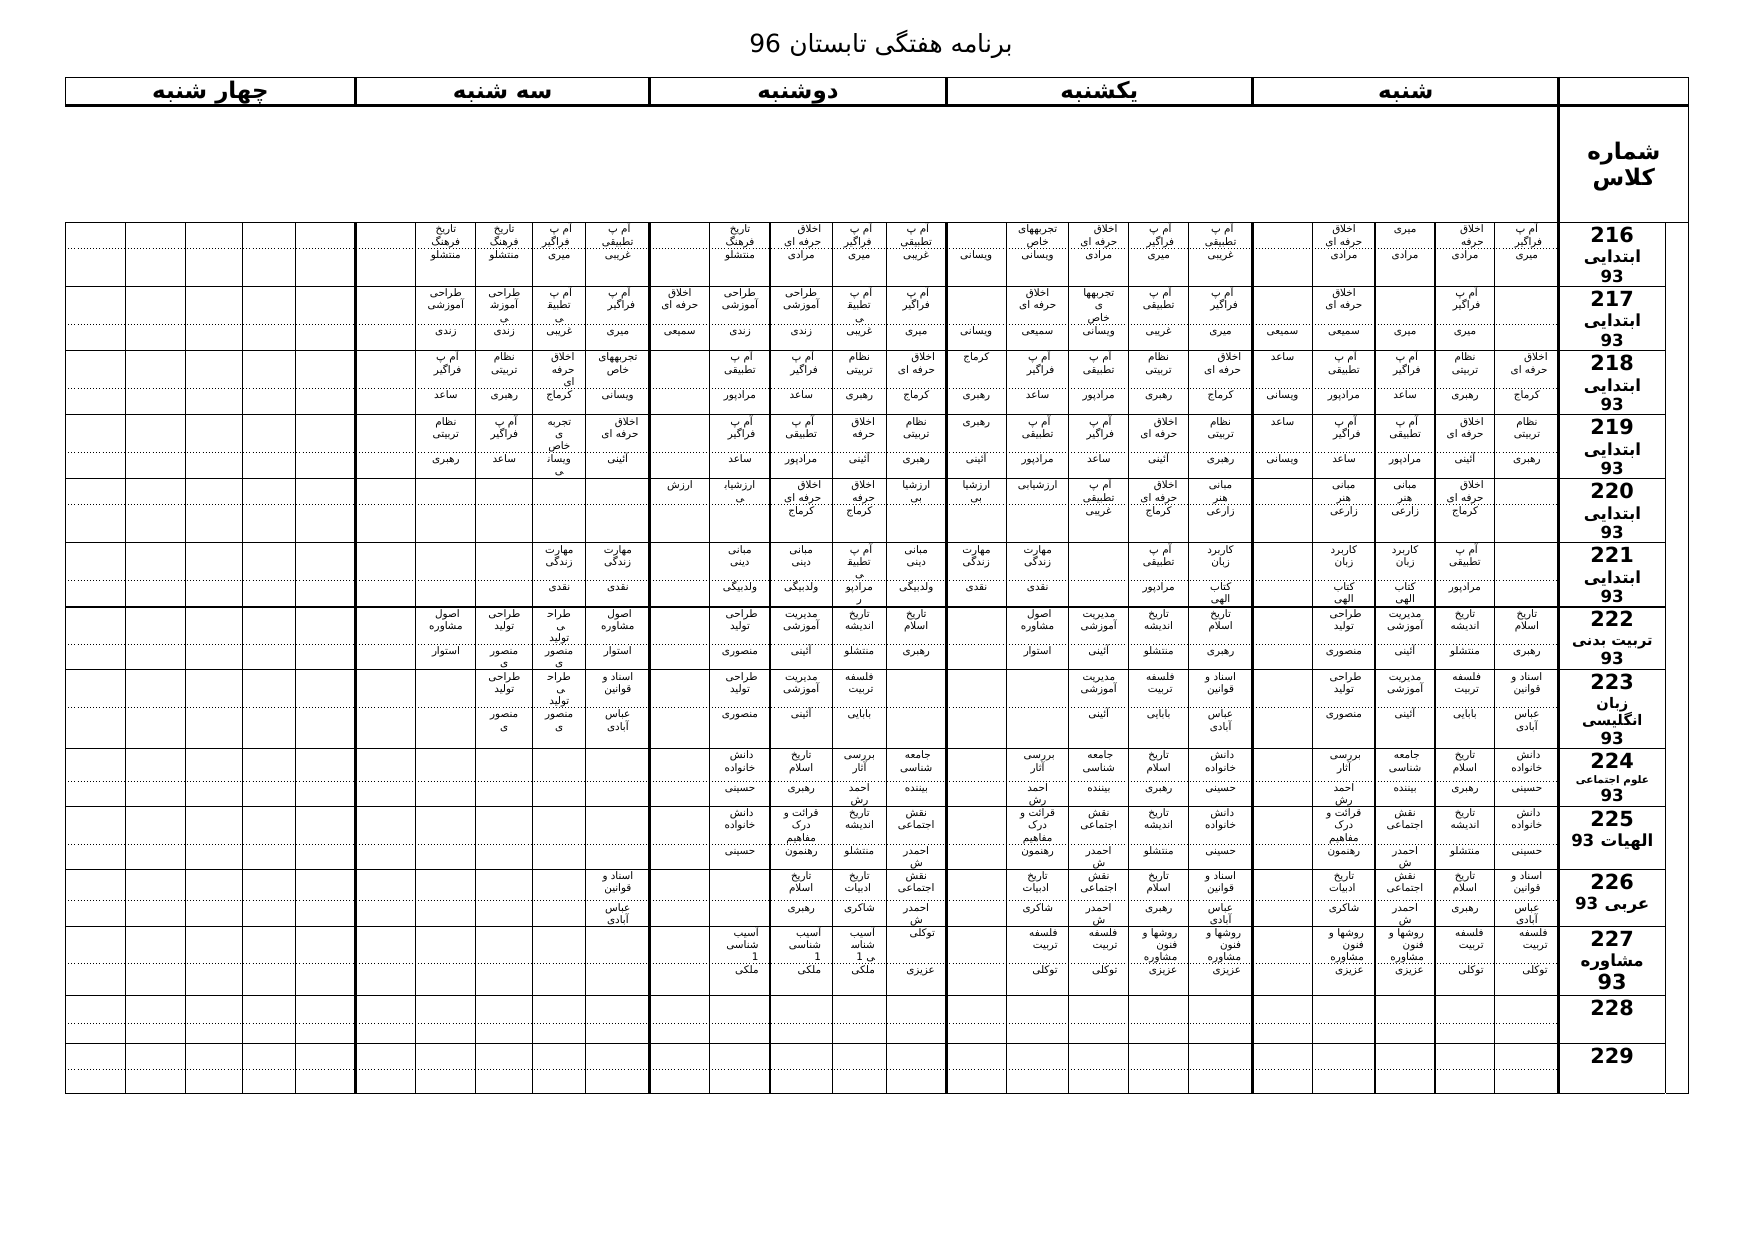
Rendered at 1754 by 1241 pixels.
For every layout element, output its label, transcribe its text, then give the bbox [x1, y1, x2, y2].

table_cell نقدی [586, 580, 648, 606]
table_cell [126, 844, 185, 869]
table_cell منتشلو [833, 844, 886, 869]
table_cell [357, 1069, 415, 1093]
table_cell [476, 996, 532, 1023]
table_cell [186, 807, 242, 843]
table_cell عزیزی [1129, 963, 1188, 994]
table_cell [357, 248, 415, 286]
table_cell [586, 781, 648, 806]
table_cell اخلاق حرفه [833, 415, 886, 452]
table_cell آم پ تطبیقی [1436, 543, 1494, 580]
table_cell [186, 996, 242, 1023]
table_cell [416, 781, 475, 806]
table_cell [1254, 287, 1312, 324]
table_cell [243, 996, 295, 1023]
table_cell [296, 479, 354, 504]
table_cell [1376, 1044, 1434, 1069]
table_cell [243, 479, 295, 504]
table_cell [66, 963, 125, 994]
table_cell [243, 608, 295, 644]
table_cell میری [887, 324, 945, 350]
table_cell [126, 644, 185, 669]
table_cell [126, 1044, 185, 1069]
table_cell دانش خانواده [1189, 807, 1251, 843]
table_cell تاریخ اسلام [1495, 608, 1557, 644]
table_cell [357, 900, 415, 926]
table_cell [1436, 1069, 1494, 1093]
table_cell [1007, 670, 1068, 707]
table_cell ارزشیا بی [887, 479, 945, 504]
table_cell احمدرش [1069, 844, 1128, 869]
table_cell [296, 1069, 354, 1093]
table_cell 219 ابتدایی 93 [1560, 415, 1665, 478]
table_cell نقدی [948, 580, 1006, 606]
table_cell [1069, 1023, 1128, 1043]
table_cell [126, 870, 185, 900]
table_cell [186, 844, 242, 869]
table_cell [476, 870, 532, 900]
table_cell طراحی تولید [710, 670, 769, 707]
table_cell تاریخ اندیشه [833, 608, 886, 644]
table_cell شاکری [1313, 900, 1374, 926]
table_cell [357, 781, 415, 806]
table_cell [533, 479, 585, 504]
table_cell 221 ابتدایی 93 [1560, 543, 1665, 606]
table_cell [476, 543, 532, 580]
table_cell قرائت و درک مفاهیم [1007, 807, 1068, 843]
table_cell [296, 844, 354, 869]
table_cell [243, 452, 295, 478]
table_cell اسناد و قوانین [1189, 870, 1251, 900]
table_cell آم پ تطبیقی [1189, 223, 1251, 247]
table_cell جامعه شناسی [887, 749, 945, 781]
table_cell [66, 479, 125, 504]
table_cell اخلاق حرفه ای [1436, 479, 1494, 504]
table_cell 218 ابتدایی 93 [1560, 351, 1665, 414]
table_cell [533, 963, 585, 994]
table_cell طراحی تولید [710, 608, 769, 644]
table_cell [126, 415, 185, 452]
table_cell میری [533, 248, 585, 286]
table_cell [126, 248, 185, 286]
table_cell تاریخ اندیشه [833, 807, 886, 843]
table_cell طراحی تولید [476, 608, 532, 644]
table_cell رهبری [833, 388, 886, 414]
table_cell شاکری [1007, 900, 1068, 926]
table_cell [186, 580, 242, 606]
table_cell [126, 670, 185, 707]
table_cell کاربرد زبان [1313, 543, 1374, 580]
table_cell تاریخ اسلام [887, 608, 945, 644]
table_cell آم پ تطبیقی [1129, 287, 1188, 324]
table_cell مبانی دینی [710, 543, 769, 580]
table_cell [1254, 996, 1312, 1023]
table_cell اخلاق حرفه ای [1189, 351, 1251, 388]
table_cell نظام تربیتی [887, 415, 945, 452]
table_cell اخلاق حرفه ای [771, 479, 832, 504]
table_cell [771, 1044, 832, 1069]
table_cell طراحی آموزشی [476, 287, 532, 324]
table_cell [1254, 807, 1312, 843]
table_cell [186, 351, 242, 388]
table_cell آم پ فراگیر [1376, 351, 1434, 388]
table_cell آم پ فراگیر [1313, 415, 1374, 452]
table_cell بررسی آثار [1007, 749, 1068, 781]
table_cell احمدرش [1069, 900, 1128, 926]
table_cell منتشلو [1129, 644, 1188, 669]
table_cell ویسانی [948, 324, 1006, 350]
table_cell ولدبیگی [771, 580, 832, 606]
table_cell [476, 749, 532, 781]
table_cell تاریخ اسلام [1189, 608, 1251, 644]
table_cell 227 مشاوره 93 [1560, 927, 1665, 994]
table_cell رهبری [1129, 781, 1188, 806]
table_cell رهبری [771, 781, 832, 806]
table_cell [357, 543, 415, 580]
table_cell [243, 900, 295, 926]
table_cell [651, 844, 709, 869]
table_cell آئینی [771, 707, 832, 748]
table_cell آئینی [1069, 707, 1128, 748]
table_cell احمد رش [1313, 781, 1374, 806]
table_cell میری [1376, 223, 1434, 247]
table_cell آم پ تطبیقی [833, 543, 886, 580]
table_cell [296, 223, 354, 247]
table_cell [1007, 1044, 1068, 1069]
table_cell [1007, 504, 1068, 542]
table_cell احمدرش [1376, 900, 1434, 926]
table_cell 229 [1560, 1044, 1665, 1093]
table_cell آم پ فراگیر [833, 223, 886, 247]
table_cell منصوری [476, 707, 532, 748]
table_cell بررسی آثار [833, 749, 886, 781]
table_cell [651, 608, 709, 644]
table_cell طراحی تولید [1313, 670, 1374, 707]
table_cell [710, 1069, 769, 1093]
table_cell [243, 504, 295, 542]
table_cell [186, 963, 242, 994]
table_cell مدیریت آموزشی [1376, 608, 1434, 644]
table_cell اصول مشاوره [586, 608, 648, 644]
table_cell کرماج [1129, 504, 1188, 542]
table_cell [887, 1023, 945, 1043]
table_cell [1376, 1069, 1434, 1093]
table_cell مهارت زندگی [948, 543, 1006, 580]
table_cell [66, 248, 125, 286]
table_cell مرادپور [1129, 580, 1188, 606]
table_cell [416, 870, 475, 900]
table_cell [126, 749, 185, 781]
table_cell [586, 807, 648, 843]
table_cell [296, 608, 354, 644]
table_cell [533, 1023, 585, 1043]
table_cell زارعی [1376, 504, 1434, 542]
table_cell کرماج [1436, 504, 1494, 542]
table_cell [948, 223, 1006, 247]
table_cell اسناد و قوانین [1495, 670, 1557, 707]
table_cell مبانی دینی [771, 543, 832, 580]
table_cell [296, 781, 354, 806]
table_cell [476, 963, 532, 994]
table_cell [296, 415, 354, 452]
table_cell آم پ فراگیر [586, 287, 648, 324]
table_cell زندی [476, 324, 532, 350]
table_cell [651, 543, 709, 580]
table_cell [1254, 504, 1312, 542]
table_cell [1007, 996, 1068, 1023]
table_cell [186, 870, 242, 900]
table_cell رهنمون [771, 844, 832, 869]
table_cell ارزشیابی [1007, 479, 1068, 504]
table_header چهار شنبه [66, 78, 354, 104]
table_cell [1069, 1069, 1128, 1093]
table_cell [126, 996, 185, 1023]
table_cell طراحی تولید [476, 670, 532, 707]
table_cell عباس آبادی [1495, 900, 1557, 926]
table_cell [243, 543, 295, 580]
table_cell [1069, 1044, 1128, 1069]
table_cell [476, 580, 532, 606]
table_cell [1313, 1069, 1374, 1093]
table_cell [126, 807, 185, 843]
table_cell [243, 1069, 295, 1093]
table_cell شماره کلاس [1560, 107, 1688, 222]
table_cell شاکری [833, 900, 886, 926]
table_cell [887, 996, 945, 1023]
table_cell [586, 1044, 648, 1069]
table_cell طراحی آموزشی [710, 287, 769, 324]
table_cell [948, 844, 1006, 869]
table_cell [296, 1023, 354, 1043]
table_cell [186, 248, 242, 286]
table_cell [357, 644, 415, 669]
table_cell [357, 580, 415, 606]
table_cell [126, 223, 185, 247]
table_cell [1254, 749, 1312, 781]
table_cell [357, 415, 415, 452]
table_cell اسناد و قوانین [1189, 670, 1251, 707]
table_cell [186, 1023, 242, 1043]
table_cell [651, 1069, 709, 1093]
table_cell [948, 670, 1006, 707]
table_cell توکلی [1436, 963, 1494, 994]
table_cell فلسفه تربیت [1436, 927, 1494, 963]
table_cell [1254, 479, 1312, 504]
table_cell [948, 644, 1006, 669]
table_cell [1495, 287, 1557, 324]
table_cell ساعد [416, 388, 475, 414]
table_cell بابایی [833, 707, 886, 748]
table_cell سمیعی [1313, 324, 1374, 350]
table_cell [357, 1023, 415, 1043]
table_cell نقش اجتماعی [887, 870, 945, 900]
table_cell نظام تربیتی [1495, 415, 1557, 452]
table_cell آم پ تطبیقی [1069, 479, 1128, 504]
table_cell [66, 351, 125, 388]
table_cell [186, 781, 242, 806]
table_cell دانش خانواده [1189, 749, 1251, 781]
table_cell 216 ابتدایی 93 [1560, 223, 1665, 286]
table_cell [948, 749, 1006, 781]
table_cell منتشلو [1436, 844, 1494, 869]
table_cell غریبی [533, 324, 585, 350]
table_cell حسینی [710, 844, 769, 869]
table_cell [1436, 1023, 1494, 1043]
table_cell [1189, 1023, 1251, 1043]
table_cell مرادی [1313, 248, 1374, 286]
table_cell [296, 287, 354, 324]
table_cell حسینی [1189, 844, 1251, 869]
table_cell [186, 707, 242, 748]
table_cell [710, 900, 769, 926]
table_cell 217 ابتدایی 93 [1560, 287, 1665, 350]
table_cell رهبری [1436, 900, 1494, 926]
table_cell [186, 415, 242, 452]
table_cell [66, 580, 125, 606]
table_cell [126, 707, 185, 748]
table_cell [66, 844, 125, 869]
table_cell [887, 670, 945, 707]
table_cell دانش خانواده [710, 749, 769, 781]
table_cell [1495, 479, 1557, 504]
table_cell مرادی [1376, 248, 1434, 286]
table_cell آم پ فراگیر [771, 351, 832, 388]
table_cell روشها و فنون مشاوره [1376, 927, 1434, 963]
table_cell [586, 1069, 648, 1093]
table_cell [948, 927, 1006, 963]
table_cell [66, 543, 125, 580]
table_cell [296, 351, 354, 388]
table_cell تاریخ اندیشه [1436, 807, 1494, 843]
table_cell غریبی [1129, 324, 1188, 350]
table_cell تجربههای خاص [1007, 223, 1068, 247]
table_cell عباس آبادی [1495, 707, 1557, 748]
table_cell عباس آبادی [1189, 707, 1251, 748]
table_cell آم پ فراگیر [416, 351, 475, 388]
table_cell [1254, 543, 1312, 580]
table_cell بابایی [1436, 707, 1494, 748]
table_cell [1376, 287, 1434, 324]
table_cell [948, 963, 1006, 994]
table_cell [651, 580, 709, 606]
table_cell [948, 1069, 1006, 1093]
table_cell [476, 1044, 532, 1069]
table_cell بیننده [887, 781, 945, 806]
table_cell روشها و فنون مشاوره [1313, 927, 1374, 963]
table_cell اخلاق حرفه ای [771, 223, 832, 247]
table_cell مدیریت آموزشی [1069, 670, 1128, 707]
table_cell رهنمون [1007, 844, 1068, 869]
table_cell [887, 1069, 945, 1093]
table_header [1560, 78, 1688, 104]
table_cell ساعد [710, 452, 769, 478]
table_cell ولدبیگی [887, 580, 945, 606]
table_cell [416, 1023, 475, 1043]
table_cell [126, 608, 185, 644]
table_cell مرادپور [833, 580, 886, 606]
table_cell [186, 900, 242, 926]
table_cell طراحی تولید [533, 670, 585, 707]
table_cell حسینی [1495, 844, 1557, 869]
table_cell [651, 1044, 709, 1069]
table_cell فلسفه تربیت [1007, 927, 1068, 963]
table_cell [66, 223, 125, 247]
table_cell رهبری [1189, 644, 1251, 669]
table_cell احمد رش [1007, 781, 1068, 806]
table_cell تاریخ اندیشه [1436, 608, 1494, 644]
table_cell منصوری [533, 644, 585, 669]
table_cell [1495, 996, 1557, 1023]
table_cell [833, 1069, 886, 1093]
table_cell [357, 479, 415, 504]
table_cell منتشلو [1436, 644, 1494, 669]
table_cell [710, 504, 769, 542]
table_cell [948, 996, 1006, 1023]
table_cell رهبری [1189, 452, 1251, 478]
table_cell [533, 996, 585, 1023]
table_cell [651, 670, 709, 707]
table_cell [533, 1044, 585, 1069]
table_cell [296, 963, 354, 994]
table_cell [126, 324, 185, 350]
table_cell ولدبیگی [710, 580, 769, 606]
table_cell [243, 644, 295, 669]
table_cell رهبری [771, 900, 832, 926]
table_cell [1254, 963, 1312, 994]
table_cell [476, 807, 532, 843]
table_cell [651, 644, 709, 669]
table_cell آئینی [1436, 452, 1494, 478]
table_cell [651, 927, 709, 963]
table_cell [1189, 1044, 1251, 1069]
table_cell زارعی [1313, 504, 1374, 542]
table_cell نقش اجتماعی [887, 807, 945, 843]
table_cell طراحی تولید [1313, 608, 1374, 644]
table_cell آم پ تطبیقی [710, 351, 769, 388]
table_cell [66, 287, 125, 324]
table_cell ارزشیابی [710, 479, 769, 504]
table_cell [476, 900, 532, 926]
table_cell ساعد [1376, 388, 1434, 414]
table_cell [357, 963, 415, 994]
table_cell 223 زبان انگلیسی 93 [1560, 670, 1665, 748]
table_cell فلسفه تربیت [1495, 927, 1557, 963]
table_cell [186, 452, 242, 478]
table_cell [416, 670, 475, 707]
table_cell تجربههای خاص [586, 351, 648, 388]
table_cell [186, 223, 242, 247]
table_cell [243, 963, 295, 994]
table_cell آم پ فراگیر [710, 415, 769, 452]
table_cell [1254, 223, 1312, 247]
table_cell [357, 608, 415, 644]
table_cell [1254, 248, 1312, 286]
table_cell زندی [416, 324, 475, 350]
table_cell مرادپور [1436, 580, 1494, 606]
table_cell [357, 707, 415, 748]
table_cell منصوری [1313, 707, 1374, 748]
table_cell [586, 1023, 648, 1043]
table_cell تاریخ اندیشه [1129, 608, 1188, 644]
table_cell اخلاق حرفه ای [887, 351, 945, 388]
table_cell [416, 927, 475, 963]
table_cell [651, 223, 709, 247]
table_cell [710, 1044, 769, 1069]
table_cell دانش خانواده [1495, 749, 1557, 781]
table_cell [186, 504, 242, 542]
table_cell رهبری [1436, 781, 1494, 806]
table_cell ساعد [1069, 452, 1128, 478]
table_cell [1069, 996, 1128, 1023]
table_cell کرماج [1495, 388, 1557, 414]
table_cell [243, 388, 295, 414]
table_cell آم پ تطبیقی [833, 287, 886, 324]
table_cell 228 [1560, 996, 1665, 1043]
table_cell آم پ تطبیقی [887, 223, 945, 247]
table_cell روشها و فنون مشاوره [1189, 927, 1251, 963]
table_cell ارزشیا بی [948, 479, 1006, 504]
table_cell ساعد [476, 452, 532, 478]
table_cell [296, 452, 354, 478]
table_cell [533, 807, 585, 843]
table_cell [833, 1023, 886, 1043]
table_cell [357, 996, 415, 1023]
table_cell ساعد [771, 388, 832, 414]
table_cell [1069, 580, 1128, 606]
table_cell [243, 287, 295, 324]
table_cell [66, 504, 125, 542]
table_cell [533, 870, 585, 900]
table_cell [243, 749, 295, 781]
table_cell احمدرش [887, 900, 945, 926]
table_cell جامعه شناسی [1069, 749, 1128, 781]
table_cell اخلاق حرفه [1436, 223, 1494, 247]
table_cell [126, 351, 185, 388]
table_cell [357, 749, 415, 781]
table_cell رهبری [476, 388, 532, 414]
table_cell [186, 388, 242, 414]
table_cell [586, 927, 648, 963]
table_cell میری [833, 248, 886, 286]
table_cell آئینی [1376, 707, 1434, 748]
table_cell [296, 996, 354, 1023]
table_cell [186, 287, 242, 324]
table_cell [1129, 996, 1188, 1023]
table_cell [357, 287, 415, 324]
table_cell کاربرد زبان [1376, 543, 1434, 580]
table_cell تاریخ اسلام [1436, 749, 1494, 781]
table_cell مدیریت آموزشی [771, 670, 832, 707]
table_cell [243, 1044, 295, 1069]
table_cell احمدرش [887, 844, 945, 869]
table_cell [66, 707, 125, 748]
table_cell آم پ تطبیقی [1069, 351, 1128, 388]
table_cell مبانی هنر [1189, 479, 1251, 504]
table_cell کرماج [533, 388, 585, 414]
table_cell ارزش [651, 479, 709, 504]
table_cell [1129, 1044, 1188, 1069]
table_cell تاریخ اسلام [1436, 870, 1494, 900]
table_cell استوار [586, 644, 648, 669]
table_cell تاریخ اسلام [771, 870, 832, 900]
table_cell ملکی [710, 963, 769, 994]
table_cell روشها و فنون مشاوره [1129, 927, 1188, 963]
table_cell [771, 996, 832, 1023]
table_cell [243, 248, 295, 286]
table_cell [948, 707, 1006, 748]
table_cell رهبری [948, 388, 1006, 414]
table_cell [416, 749, 475, 781]
table_cell بیننده [1069, 781, 1128, 806]
table_cell [126, 287, 185, 324]
table_cell زندی [771, 324, 832, 350]
table_cell ساعد [1254, 351, 1312, 388]
table_cell آم پ تطبیقی [1376, 415, 1434, 452]
table_cell [296, 543, 354, 580]
table_cell [416, 504, 475, 542]
table_cell [1189, 1069, 1251, 1093]
table_cell آم پ فراگیر [887, 287, 945, 324]
table_cell آم پ فراگیر [1007, 351, 1068, 388]
table_cell [1007, 1023, 1068, 1043]
table_cell [186, 1044, 242, 1069]
table_cell اخلاق حرفه ای [651, 287, 709, 324]
table_cell عباس آبادی [1189, 900, 1251, 926]
table_cell [887, 707, 945, 748]
table_cell [651, 452, 709, 478]
table_cell [243, 927, 295, 963]
table_cell مرادپور [1069, 388, 1128, 414]
table_cell عزیزی [887, 963, 945, 994]
table_cell مرادپور [1007, 452, 1068, 478]
table_cell آم پ فراگیر [1495, 223, 1557, 247]
table_cell [296, 248, 354, 286]
table_cell نقش اجتماعی [1069, 807, 1128, 843]
table_cell [948, 1044, 1006, 1069]
table_cell [126, 479, 185, 504]
table_cell [186, 670, 242, 707]
table_cell نقش اجتماعی [1376, 870, 1434, 900]
table_cell زندی [710, 324, 769, 350]
table_cell [66, 608, 125, 644]
table_cell عزیزی [1376, 963, 1434, 994]
table_cell [1313, 1044, 1374, 1069]
table_cell تاریخ فرهنگ [476, 223, 532, 247]
table_cell کرماج [1189, 388, 1251, 414]
table_cell تاریخ فرهنگ [416, 223, 475, 247]
table_cell [243, 223, 295, 247]
table_cell [126, 1069, 185, 1093]
table_cell [66, 452, 125, 478]
table_cell [948, 1023, 1006, 1043]
table_cell دانش خانواده [710, 807, 769, 843]
table_cell [887, 504, 945, 542]
table_cell مرادی [1436, 248, 1494, 286]
table_cell 224 علوم اجتماعی 93 [1560, 749, 1665, 806]
table_cell آم پ فراگیر [1129, 223, 1188, 247]
table_cell سمیعی [1007, 324, 1068, 350]
table_cell رهبری [948, 415, 1006, 452]
table_cell تاریخ ادبیات [1007, 870, 1068, 900]
table_cell عزیزی [1189, 963, 1251, 994]
table_cell [416, 543, 475, 580]
table_cell رهبری [1129, 388, 1188, 414]
table_cell رهبری [1129, 900, 1188, 926]
table_cell اخلاق حرفه ای [1313, 287, 1374, 324]
table_cell [66, 807, 125, 843]
table_cell [357, 807, 415, 843]
table_cell 226 عربی 93 [1560, 870, 1665, 926]
table_cell میری [586, 324, 648, 350]
table_cell رهبری [1495, 452, 1557, 478]
table_cell [651, 248, 709, 286]
table_cell [1254, 900, 1312, 926]
table_cell اخلاق حرفه ای [1129, 479, 1188, 504]
table_cell طراحی آموزشی [771, 287, 832, 324]
table_cell آئینی [1069, 644, 1128, 669]
table_header یکشنبه [948, 78, 1251, 104]
table_cell اخلاق حرفه ای [1436, 415, 1494, 452]
table_cell مبانی هنر [1313, 479, 1374, 504]
table_cell [66, 1023, 125, 1043]
table_cell [651, 707, 709, 748]
table_cell [1129, 1069, 1188, 1093]
table_cell [357, 844, 415, 869]
table_cell [243, 351, 295, 388]
table_cell [651, 807, 709, 843]
table_cell [476, 844, 532, 869]
table_cell [833, 996, 886, 1023]
table_cell 220 ابتدایی 93 [1560, 479, 1665, 542]
table_cell [948, 504, 1006, 542]
table_cell [416, 807, 475, 843]
table_header سه شنبه [357, 78, 648, 104]
table_cell [416, 580, 475, 606]
table_cell ملکی [833, 963, 886, 994]
table_cell [66, 900, 125, 926]
table_cell کرماج [833, 504, 886, 542]
table_cell بیننده [1376, 781, 1434, 806]
table_cell [948, 807, 1006, 843]
table_cell ویسانی [1254, 452, 1312, 478]
table_cell میری [1129, 248, 1188, 286]
table_cell مرادپور [1376, 452, 1434, 478]
table_cell تاریخ اسلام [771, 749, 832, 781]
table_cell [651, 749, 709, 781]
table_cell [1254, 608, 1312, 644]
table_cell ویسانی [1069, 324, 1128, 350]
table_cell استوار [1007, 644, 1068, 669]
table_cell مرادی [771, 248, 832, 286]
table_cell [1254, 1023, 1312, 1043]
table_cell کرماج [948, 351, 1006, 388]
table_cell استوار [416, 644, 475, 669]
table_cell [476, 1023, 532, 1043]
table_cell دانش خانواده [1495, 807, 1557, 843]
table_cell کرماج [771, 504, 832, 542]
table_cell [586, 749, 648, 781]
table_cell اخلاق حرفه ای [1007, 287, 1068, 324]
table_cell آم پ تطبیقی [771, 415, 832, 452]
table_cell قرائت و درک مفاهیم [771, 807, 832, 843]
table_cell توکلی [887, 927, 945, 963]
table_cell تاریخ فرهنگ [710, 223, 769, 247]
table_cell کتاب الهی [1376, 580, 1434, 606]
table_cell تجربههای خاص [1069, 287, 1128, 324]
table_cell [651, 415, 709, 452]
table_cell [357, 870, 415, 900]
table_cell [296, 324, 354, 350]
table_cell حسینی [1495, 781, 1557, 806]
table_cell عزیزی [1313, 963, 1374, 994]
table_cell میری [1376, 324, 1434, 350]
table_cell ویسانی [948, 248, 1006, 286]
table_cell [357, 388, 415, 414]
table_cell [1436, 996, 1494, 1023]
table_cell اخلاق حرفه ای [1313, 223, 1374, 247]
table_cell غریبی [586, 248, 648, 286]
table_cell طراحی آموزشی [416, 287, 475, 324]
table_cell ویسانی [533, 452, 585, 478]
table_cell تاریخ ادبیات [1313, 870, 1374, 900]
table_cell سمیعی [651, 324, 709, 350]
table_cell [1495, 1069, 1557, 1093]
table_cell اصول مشاوره [416, 608, 475, 644]
table_cell [66, 927, 125, 963]
table_cell [243, 870, 295, 900]
table_cell [66, 670, 125, 707]
table_cell [1495, 543, 1557, 580]
table_cell [66, 1069, 125, 1093]
table_cell [1495, 580, 1557, 606]
table_cell اخلاق حرفه [833, 479, 886, 504]
table_cell [186, 644, 242, 669]
table_cell [66, 1044, 125, 1069]
table_cell [66, 644, 125, 669]
table_cell ویسانی [1254, 388, 1312, 414]
table_cell آم پ تطبیقی [1129, 543, 1188, 580]
table_cell بررسی آثار [1313, 749, 1374, 781]
table_cell نقش اجتماعی [1376, 807, 1434, 843]
table_cell آسیب شناسی 1 [710, 927, 769, 963]
table_cell آم پ تطبیقی [586, 223, 648, 247]
table_cell تاریخ ادبیات [833, 870, 886, 900]
table_cell غریبی [1069, 504, 1128, 542]
table_cell [651, 900, 709, 926]
table_cell منصوری [476, 644, 532, 669]
table_cell [66, 781, 125, 806]
table_cell [126, 504, 185, 542]
table_cell نظام تربیتی [1129, 351, 1188, 388]
table_cell قرائت و درک مفاهیم [1313, 807, 1374, 843]
table_cell آئینی [1376, 644, 1434, 669]
table_cell [296, 707, 354, 748]
table_cell [186, 479, 242, 504]
table_cell [243, 844, 295, 869]
table_cell [533, 900, 585, 926]
table_cell نقدی [1007, 580, 1068, 606]
table_cell [186, 927, 242, 963]
table_cell [243, 415, 295, 452]
table_cell [243, 580, 295, 606]
table_cell مبانی دینی [887, 543, 945, 580]
table_cell [243, 807, 295, 843]
table_cell [586, 963, 648, 994]
table_cell [243, 670, 295, 707]
table_cell [296, 388, 354, 414]
table_cell [357, 324, 415, 350]
table_cell آسیب شناسی 1 [833, 927, 886, 963]
table_cell [1313, 996, 1374, 1023]
table_cell 225 الهیات 93 [1560, 807, 1665, 869]
table_cell [186, 1069, 242, 1093]
table_cell مرادی [1069, 248, 1128, 286]
table_cell [1254, 927, 1312, 963]
table_cell [651, 963, 709, 994]
table_cell [1254, 870, 1312, 900]
table_cell [243, 707, 295, 748]
table_cell توکلی [1007, 963, 1068, 994]
table_cell [476, 479, 532, 504]
table_cell مرادپور [771, 452, 832, 478]
table_cell [126, 543, 185, 580]
table_cell مهارت زندگی [586, 543, 648, 580]
table_cell رهبری [887, 452, 945, 478]
table_cell [243, 781, 295, 806]
table_cell [296, 807, 354, 843]
table_cell ویسانی [586, 388, 648, 414]
table_cell نظام تربیتی [1436, 351, 1494, 388]
table_cell [1254, 1069, 1312, 1093]
table_cell [710, 1023, 769, 1043]
table_cell [296, 580, 354, 606]
table_cell [416, 1069, 475, 1093]
table_cell نظام تربیتی [833, 351, 886, 388]
table_cell نظام تربیتی [476, 351, 532, 388]
table_cell عباس آبادی [586, 900, 648, 926]
table_cell [66, 749, 125, 781]
table_cell آم پ فراگیر [476, 415, 532, 452]
table_cell [948, 287, 1006, 324]
table_cell [833, 1044, 886, 1069]
table_cell ویسانی [1007, 248, 1068, 286]
table_cell آئینی [771, 644, 832, 669]
table_cell تجربه ی خاص [533, 415, 585, 452]
table_cell [296, 749, 354, 781]
table_cell [948, 781, 1006, 806]
table_cell [296, 900, 354, 926]
table_cell منصوری [710, 707, 769, 748]
table_cell [357, 504, 415, 542]
table_cell غریبی [887, 248, 945, 286]
table_cell میری [1436, 324, 1494, 350]
table_cell [416, 479, 475, 504]
table_cell [1129, 1023, 1188, 1043]
table_cell [1007, 707, 1068, 748]
table_cell [710, 996, 769, 1023]
table_cell رهبری [1495, 644, 1557, 669]
table_cell مدیریت آموزشی [771, 608, 832, 644]
table_cell آم پ تطبیقی [1313, 351, 1374, 388]
table_cell اخلاق حرفه ای [1069, 223, 1128, 247]
table_cell [357, 670, 415, 707]
table_cell [1254, 707, 1312, 748]
table_cell [476, 927, 532, 963]
table_cell منتشلو [476, 248, 532, 286]
table_cell طراحی تولید [533, 608, 585, 644]
table_cell [1254, 781, 1312, 806]
table_cell منتشلو [1129, 844, 1188, 869]
table_cell [1189, 996, 1251, 1023]
table_cell تاریخ اسلام [1129, 870, 1188, 900]
table_cell فلسفه تربیت [833, 670, 886, 707]
table_cell مهارت زندگی [533, 543, 585, 580]
table_cell [1254, 844, 1312, 869]
table_cell [357, 1044, 415, 1069]
table_cell [1254, 580, 1312, 606]
table_cell منتشلو [416, 248, 475, 286]
table_header شنبه [1254, 78, 1557, 104]
table_cell [651, 388, 709, 414]
table_cell [771, 1069, 832, 1093]
table_cell [533, 504, 585, 542]
table_cell [1495, 504, 1557, 542]
table_cell [416, 963, 475, 994]
table_cell [1007, 1069, 1068, 1093]
table_cell [126, 927, 185, 963]
table_cell [66, 388, 125, 414]
table_cell [126, 580, 185, 606]
table_cell [296, 870, 354, 900]
table_cell [416, 1044, 475, 1069]
table_cell [416, 996, 475, 1023]
table_cell غریبی [833, 324, 886, 350]
table_cell [357, 927, 415, 963]
table_cell ساعد [1254, 415, 1312, 452]
table_cell [1254, 644, 1312, 669]
table_cell [651, 504, 709, 542]
table_cell کاربرد زبان [1189, 543, 1251, 580]
table_cell منتشلو [833, 644, 886, 669]
table_cell [710, 870, 769, 900]
table_cell [948, 900, 1006, 926]
table_cell [533, 1069, 585, 1093]
table_cell [1376, 996, 1434, 1023]
table_cell [651, 781, 709, 806]
table_cell [1313, 1023, 1374, 1043]
table_cell رهبری [887, 644, 945, 669]
table_cell ملکی [771, 963, 832, 994]
table_cell کرماج [887, 388, 945, 414]
table_cell [1254, 1044, 1312, 1069]
table_cell توکلی [1495, 963, 1557, 994]
table_cell اصول مشاوره [1007, 608, 1068, 644]
table_cell [357, 452, 415, 478]
table_cell میری [1189, 324, 1251, 350]
table_cell اخلاق حرفه ای [586, 415, 648, 452]
table_cell سمیعی [1254, 324, 1312, 350]
table_cell [1495, 1044, 1557, 1069]
table_cell اخلاق حرفه ای [533, 351, 585, 388]
table_cell آئینی [833, 452, 886, 478]
table_cell [186, 324, 242, 350]
table_cell تاریخ اسلام [1129, 749, 1188, 781]
table_header دوشنبه [651, 78, 945, 104]
table_cell آئینی [1129, 452, 1188, 478]
table_cell [243, 324, 295, 350]
table_cell [651, 1023, 709, 1043]
table_cell نقش اجتماعی [1069, 870, 1128, 900]
table_cell آسیب شناسی 1 [771, 927, 832, 963]
table_cell [476, 781, 532, 806]
table_cell ساعد [1313, 452, 1374, 478]
table_cell فلسفه تربیت [1129, 670, 1188, 707]
table_cell آم پ تطبیقی [533, 287, 585, 324]
table_cell [1436, 1044, 1494, 1069]
table_cell مدیریت آموزشی [1069, 608, 1128, 644]
table_cell [126, 388, 185, 414]
table_cell [186, 608, 242, 644]
table_cell زارعی [1189, 504, 1251, 542]
table_cell عباس آبادی [586, 707, 648, 748]
table_cell منصوری [1313, 644, 1374, 669]
table_cell [66, 415, 125, 452]
table_cell [126, 452, 185, 478]
table_cell [296, 1044, 354, 1069]
table_cell [416, 707, 475, 748]
table_cell [586, 844, 648, 869]
table_cell [476, 1069, 532, 1093]
table_cell مرادپور [710, 388, 769, 414]
table_cell [126, 781, 185, 806]
table_cell میری [1495, 248, 1557, 286]
table_cell [948, 608, 1006, 644]
table_cell [357, 351, 415, 388]
table_cell 222 تربیت بدنی 93 [1560, 608, 1665, 669]
table_cell [1254, 670, 1312, 707]
table_cell آم پ فراگیر [533, 223, 585, 247]
table_cell غریبی [1189, 248, 1251, 286]
table_cell [533, 844, 585, 869]
table_cell اخلاق حرفه ای [1495, 351, 1557, 388]
table_cell مهارت زندگی [1007, 543, 1068, 580]
table_cell منتشلو [710, 248, 769, 286]
table_cell حسینی [710, 781, 769, 806]
table_cell [1069, 543, 1128, 580]
table_cell [533, 749, 585, 781]
table_cell [586, 479, 648, 504]
table_cell اسناد و قوانین [586, 870, 648, 900]
table_cell مبانی هنر [1376, 479, 1434, 504]
table_cell [126, 900, 185, 926]
table_cell [533, 927, 585, 963]
text برنامه هفتگی تابستان 96 [29, 29, 1724, 59]
table_cell نظام تربیتی [416, 415, 475, 452]
table_cell جامعه شناسی [1376, 749, 1434, 781]
table_cell [476, 504, 532, 542]
table_cell احمد رش [833, 781, 886, 806]
table_cell اخلاق حرفه ای [1129, 415, 1188, 452]
table_cell [1495, 324, 1557, 350]
table_cell [651, 870, 709, 900]
table_cell [66, 324, 125, 350]
table_cell اسناد و قوانین [1495, 870, 1557, 900]
table_cell [948, 870, 1006, 900]
table_cell مرادپور [1313, 388, 1374, 414]
table_cell احمدرش [1376, 844, 1434, 869]
table_cell کتاب الهی [1313, 580, 1374, 606]
table_cell اسناد و قوانین [586, 670, 648, 707]
table_cell [243, 1023, 295, 1043]
table_cell رهبری [416, 452, 475, 478]
table_cell [186, 749, 242, 781]
table_cell حسینی [1189, 781, 1251, 806]
table_cell [533, 781, 585, 806]
table_cell فلسفه تربیت [1436, 670, 1494, 707]
table_cell [186, 543, 242, 580]
table_cell آم پ فراگیر [1189, 287, 1251, 324]
table_cell [296, 927, 354, 963]
table_cell [126, 963, 185, 994]
table_cell [1666, 223, 1688, 1093]
table_cell فلسفه تربیت [1069, 927, 1128, 963]
table_cell [586, 996, 648, 1023]
table_cell [651, 996, 709, 1023]
table_cell کتاب الهی [1189, 580, 1251, 606]
table_cell آم پ فراگیر [1069, 415, 1128, 452]
table_cell [416, 844, 475, 869]
table_cell توکلی [1069, 963, 1128, 994]
table_cell منصوری [533, 707, 585, 748]
table_cell آم پ فراگیر [1436, 287, 1494, 324]
table_cell [651, 351, 709, 388]
table_cell آئینی [948, 452, 1006, 478]
table_cell [66, 996, 125, 1023]
table_cell رهبری [1436, 388, 1494, 414]
table_cell [296, 644, 354, 669]
table_cell [416, 900, 475, 926]
table_cell [66, 870, 125, 900]
table_cell [296, 670, 354, 707]
table_cell بابایی [1129, 707, 1188, 748]
table_cell رهنمون [1313, 844, 1374, 869]
table_cell [586, 504, 648, 542]
table_cell [887, 1044, 945, 1069]
table_cell [1376, 1023, 1434, 1043]
table_cell [771, 1023, 832, 1043]
table_cell مدیریت آموزشی [1376, 670, 1434, 707]
table_cell [296, 504, 354, 542]
table_cell نقدی [533, 580, 585, 606]
table_cell آم پ تطبیقی [1007, 415, 1068, 452]
table_cell [1495, 1023, 1557, 1043]
table_cell [357, 223, 415, 247]
table_cell تاریخ اندیشه [1129, 807, 1188, 843]
table_cell ساعد [1007, 388, 1068, 414]
table_cell آئینی [586, 452, 648, 478]
table_cell نظام تربیتی [1189, 415, 1251, 452]
table_cell منصوری [710, 644, 769, 669]
table_cell [126, 1023, 185, 1043]
